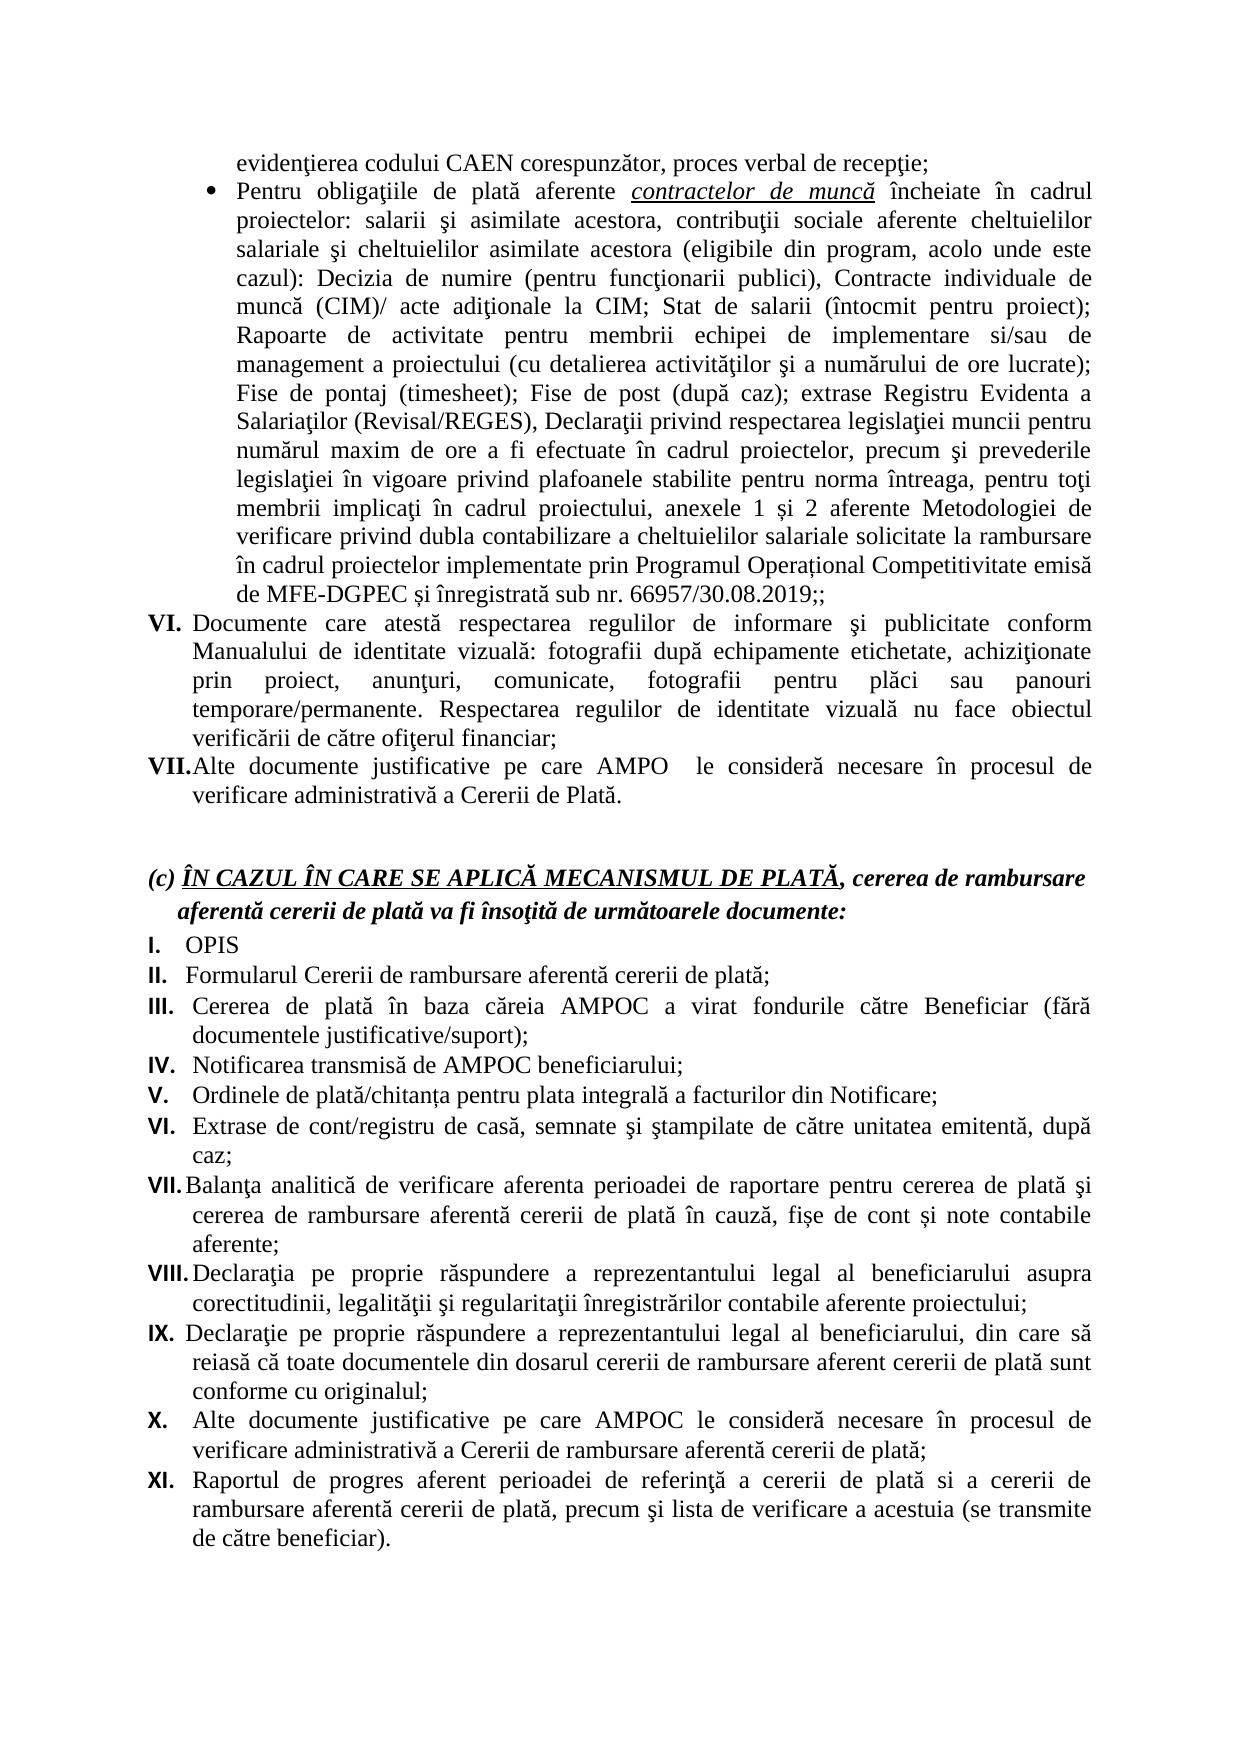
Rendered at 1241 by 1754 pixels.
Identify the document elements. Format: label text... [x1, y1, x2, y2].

list Declaraţie pe proprie răspundere a reprezentantului legal al beneficiarului, din care să reiasă că toate documentele din dosarul cererii de rambursare aferent cererii de plată sunt conforme cu originalul; [148, 1317, 1093, 1405]
list Cererea de plată în baza căreia AMPOC a virat fondurile către Beneficiar (fără documentele justificative/suport); [148, 990, 1093, 1049]
list Pentru obligaţiile de plată aferente contractelor de muncă încheiate în cadrul proiectelor: salarii şi asimilate acestora, contribuţii sociale aferente cheltuielilor salariale şi cheltuielilor asimilate acestora (eligibile din program, acolo unde este cazul): Decizia de numire (pentru funcţionarii publici), Contracte individuale de muncă (CIM)/ acte adiţionale la CIM; Stat de salarii (întocmit pentru proiect); Rapoarte de activitate pentru membrii echipei de implementare si/sau de management a proiectului (cu detalierea activităţilor şi a numărului de ore lucrate); Fise de pontaj (timesheet); Fise de post (după caz); extrase Registru Evidenta a Salariaţilor (Revisal/REGES), Declaraţii privind respectarea legislaţiei muncii pentru numărul maxim de ore a fi efectuate în cadrul proiectelor, precum şi prevederile legislaţiei în vigoare privind plafoanele stabilite pentru norma întreaga, pentru toţi membrii implicaţi în cadrul proiectului, anexele 1 și 2 aferente Metodologiei de verificare privind dubla contabilizare a cheltuielilor salariale solicitate la rambursare în cadrul proiectelor implementate prin Programul Operațional Competitivitate emisă de MFE-DGPEC și înregistrată sub nr. 66957/30.08.2019;; [207, 176, 1093, 608]
list OPIS [148, 929, 1093, 959]
list Raportul de progres aferent perioadei de referinţă a cererii de plată si a cererii de rambursare aferentă cererii de plată, precum şi lista de verificare a acestuia (se transmite de către beneficiar). [148, 1464, 1093, 1552]
list Extrase de cont/registru de casă, semnate şi ştampilate de către unitatea emitentă, după caz; [148, 1110, 1093, 1169]
list Alte documente justificative pe care AMPO le consideră necesare în procesul de verificare administrativă a Cererii de Plată. [148, 751, 1093, 809]
list Formularul Cererii de rambursare aferentă cererii de plată; [148, 959, 1093, 990]
list Ordinele de plată/chitanța pentru plata integrală a facturilor din Notificare; [148, 1079, 1093, 1110]
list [207, 148, 1093, 176]
list Alte documente justificative pe care AMPOC le consideră necesare în procesul de verificare administrativă a Cererii de rambursare aferentă cererii de plată; [148, 1405, 1093, 1464]
list Notificarea transmisă de AMPOC beneficiarului; [148, 1049, 1093, 1079]
list Balanţa analitică de verificare aferenta perioadei de raportare pentru cererea de plată şi cererea de rambursare aferentă cererii de plată în cauză, fișe de cont și note contabile aferente; [148, 1169, 1093, 1257]
list Declaraţia pe proprie răspundere a reprezentantului legal al beneficiarului asupra corectitudinii, legalităţii şi regularitaţii înregistrărilor contabile aferente proiectului; [148, 1257, 1093, 1317]
list Documente care atestă respectarea regulilor de informare şi publicitate conform Manualului de identitate vizuală: fotografii după echipamente etichetate, achiziţionate prin proiect, anunţuri, comunicate, fotografii pentru plăci sau panouri temporare/permanente. Respectarea regulilor de identitate vizuală nu face obiectul verificării de către ofiţerul financiar; [148, 608, 1093, 751]
text (c) ÎN CAZUL ÎN CARE SE APLICĂ MECANISMUL DE PLATĂ, cererea de rambursare aferentă cererii de plată va fi însoţită de următoarele documente: [148, 863, 1093, 924]
